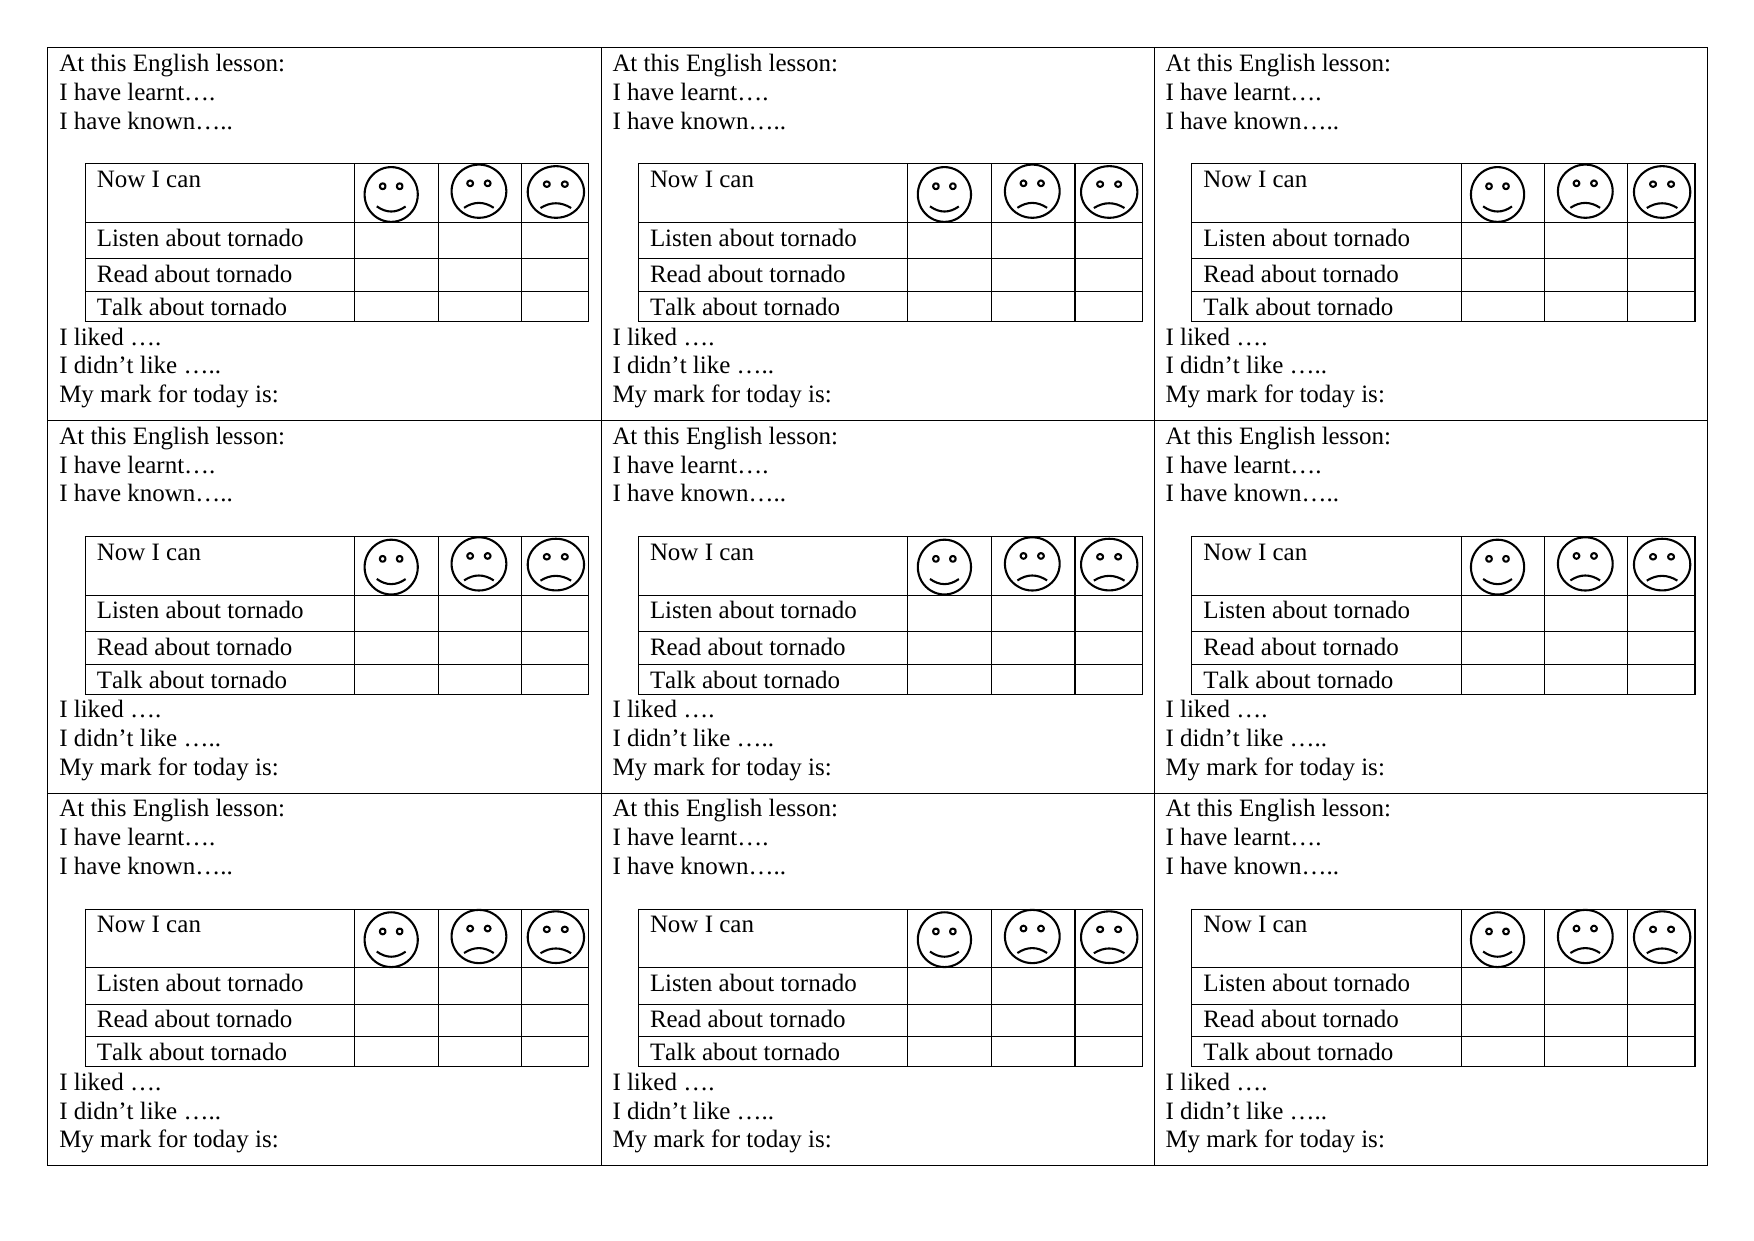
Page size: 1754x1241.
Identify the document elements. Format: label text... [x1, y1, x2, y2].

table_header At this English lesson: I have learnt…. I have known….. I liked …. I didn’t like ….. My mark for today is: [1155, 48, 1707, 420]
table_cell At this English lesson: I have learnt…. I have known….. I liked …. I didn’t like ….. My mark for today is: [602, 421, 1154, 792]
table_header At this English lesson: I have learnt…. I have known….. I liked …. I didn’t like ….. My mark for today is: [602, 48, 1154, 420]
table_cell At this English lesson: I have learnt…. I have known….. I liked …. I didn’t like ….. My mark for today is: [48, 794, 601, 1165]
table_cell At this English lesson: I have learnt…. I have known….. I liked …. I didn’t like ….. My mark for today is: [1155, 421, 1707, 792]
table_cell At this English lesson: I have learnt…. I have known….. I liked …. I didn’t like ….. My mark for today is: [48, 421, 601, 792]
table_cell At this English lesson: I have learnt…. I have known….. I liked …. I didn’t like ….. My mark for today is: [1155, 794, 1707, 1165]
table_cell At this English lesson: I have learnt…. I have known….. I liked …. I didn’t like ….. My mark for today is: [602, 794, 1154, 1165]
table_header At this English lesson: I have learnt…. I have known….. I liked …. I didn’t like ….. My mark for today is: [48, 48, 601, 420]
